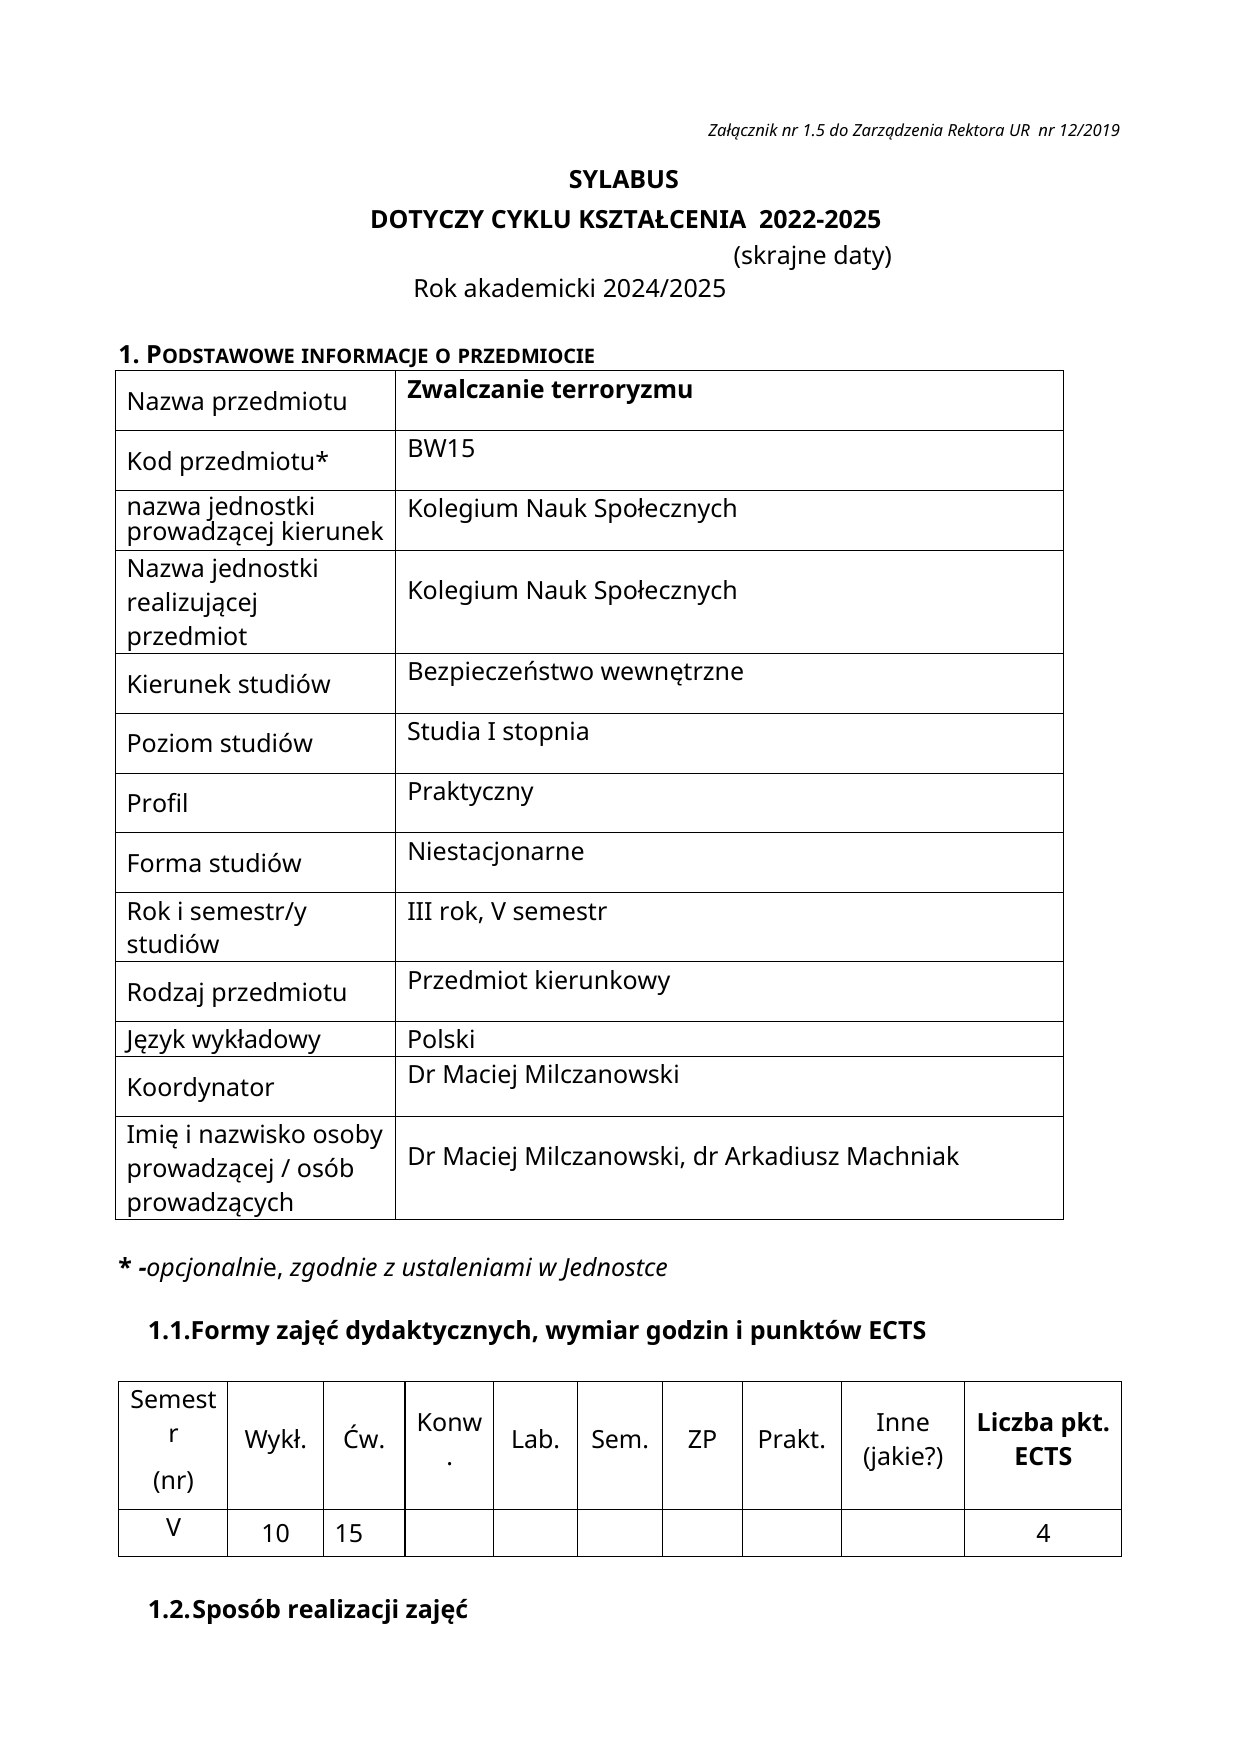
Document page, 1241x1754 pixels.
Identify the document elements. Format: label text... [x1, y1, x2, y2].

table_cell Rok i semestr/y studiów [116, 893, 395, 961]
table_cell 15 [324, 1510, 404, 1556]
text Załącznik nr 1.5 do Zarządzenia Rektora UR nr 12/2019 [118, 118, 1122, 141]
table_cell BW15 [396, 431, 1063, 490]
table_cell Nazwa jednostki realizującej przedmiot [116, 551, 395, 653]
text 1.1.Formy zajęć dydaktycznych, wymiar godzin i punktów ECTS [148, 1313, 1122, 1347]
table_cell Bezpieczeństwo wewnętrzne [396, 654, 1063, 713]
text 1. Podstawowe informacje o przedmiocie [118, 336, 1122, 370]
table_cell 10 [228, 1510, 323, 1556]
table_header Wykł. [228, 1382, 323, 1509]
text (skrajne daty) [117, 238, 1122, 272]
table_cell Kolegium Nauk Społecznych [396, 491, 1063, 550]
table_cell Profil [116, 774, 395, 832]
text 1.2. Sposób realizacji zajęć [148, 1591, 1122, 1625]
table_cell Kolegium Nauk Społecznych [396, 551, 1063, 653]
table_cell Praktyczny [396, 774, 1063, 832]
table_cell [406, 1510, 493, 1556]
table_cell Przedmiot kierunkowy [396, 962, 1063, 1021]
table_cell Język wykładowy [116, 1022, 395, 1056]
table_cell Imię i nazwisko osoby prowadzącej / osób prowadzących [116, 1117, 395, 1219]
table_cell Niestacjonarne [396, 833, 1063, 892]
table_header Lab. [494, 1382, 577, 1509]
text Rok akademicki 2024/2025 [118, 277, 1122, 302]
table_header Liczba pkt. ECTS [965, 1382, 1121, 1509]
table_header Nazwa przedmiotu [116, 371, 395, 430]
table_cell Kierunek studiów [116, 654, 395, 713]
table_cell 4 [965, 1510, 1121, 1556]
table_cell [663, 1510, 742, 1556]
table_cell nazwa jednostki prowadzącej kierunek [116, 491, 395, 550]
table_cell III rok, V semestr [396, 893, 1063, 961]
table_cell [743, 1510, 841, 1556]
table_header Semestr (nr) [119, 1382, 227, 1509]
table_cell Polski [396, 1022, 1063, 1056]
table_header Prakt. [743, 1382, 841, 1509]
table_cell V [119, 1510, 227, 1556]
table_cell [842, 1510, 964, 1556]
text SYLABUS [125, 162, 1122, 196]
table_header Zwalczanie terroryzmu [396, 371, 1063, 430]
table_cell Kod przedmiotu* [116, 431, 395, 490]
table_cell [494, 1510, 577, 1556]
table_cell [578, 1510, 662, 1556]
text * -opcjonalnie, zgodnie z ustaleniami w Jednostce [118, 1249, 1122, 1283]
table_header Konw. [406, 1382, 493, 1509]
table_header ZP [663, 1382, 742, 1509]
table_header Inne (jakie?) [842, 1382, 964, 1509]
subtitle DOTYCZY CYKLU KSZTAŁCENIA 2022-2025 [370, 201, 1122, 235]
table_cell Rodzaj przedmiotu [116, 962, 395, 1021]
table_cell Dr Maciej Milczanowski, dr Arkadiusz Machniak [396, 1117, 1063, 1219]
table_cell Koordynator [116, 1057, 395, 1116]
table_cell Poziom studiów [116, 714, 395, 772]
table_cell Forma studiów [116, 833, 395, 892]
table_header Sem. [578, 1382, 662, 1509]
table_cell Dr Maciej Milczanowski [396, 1057, 1063, 1116]
table_header Ćw. [324, 1382, 404, 1509]
table_cell Studia I stopnia [396, 714, 1063, 772]
